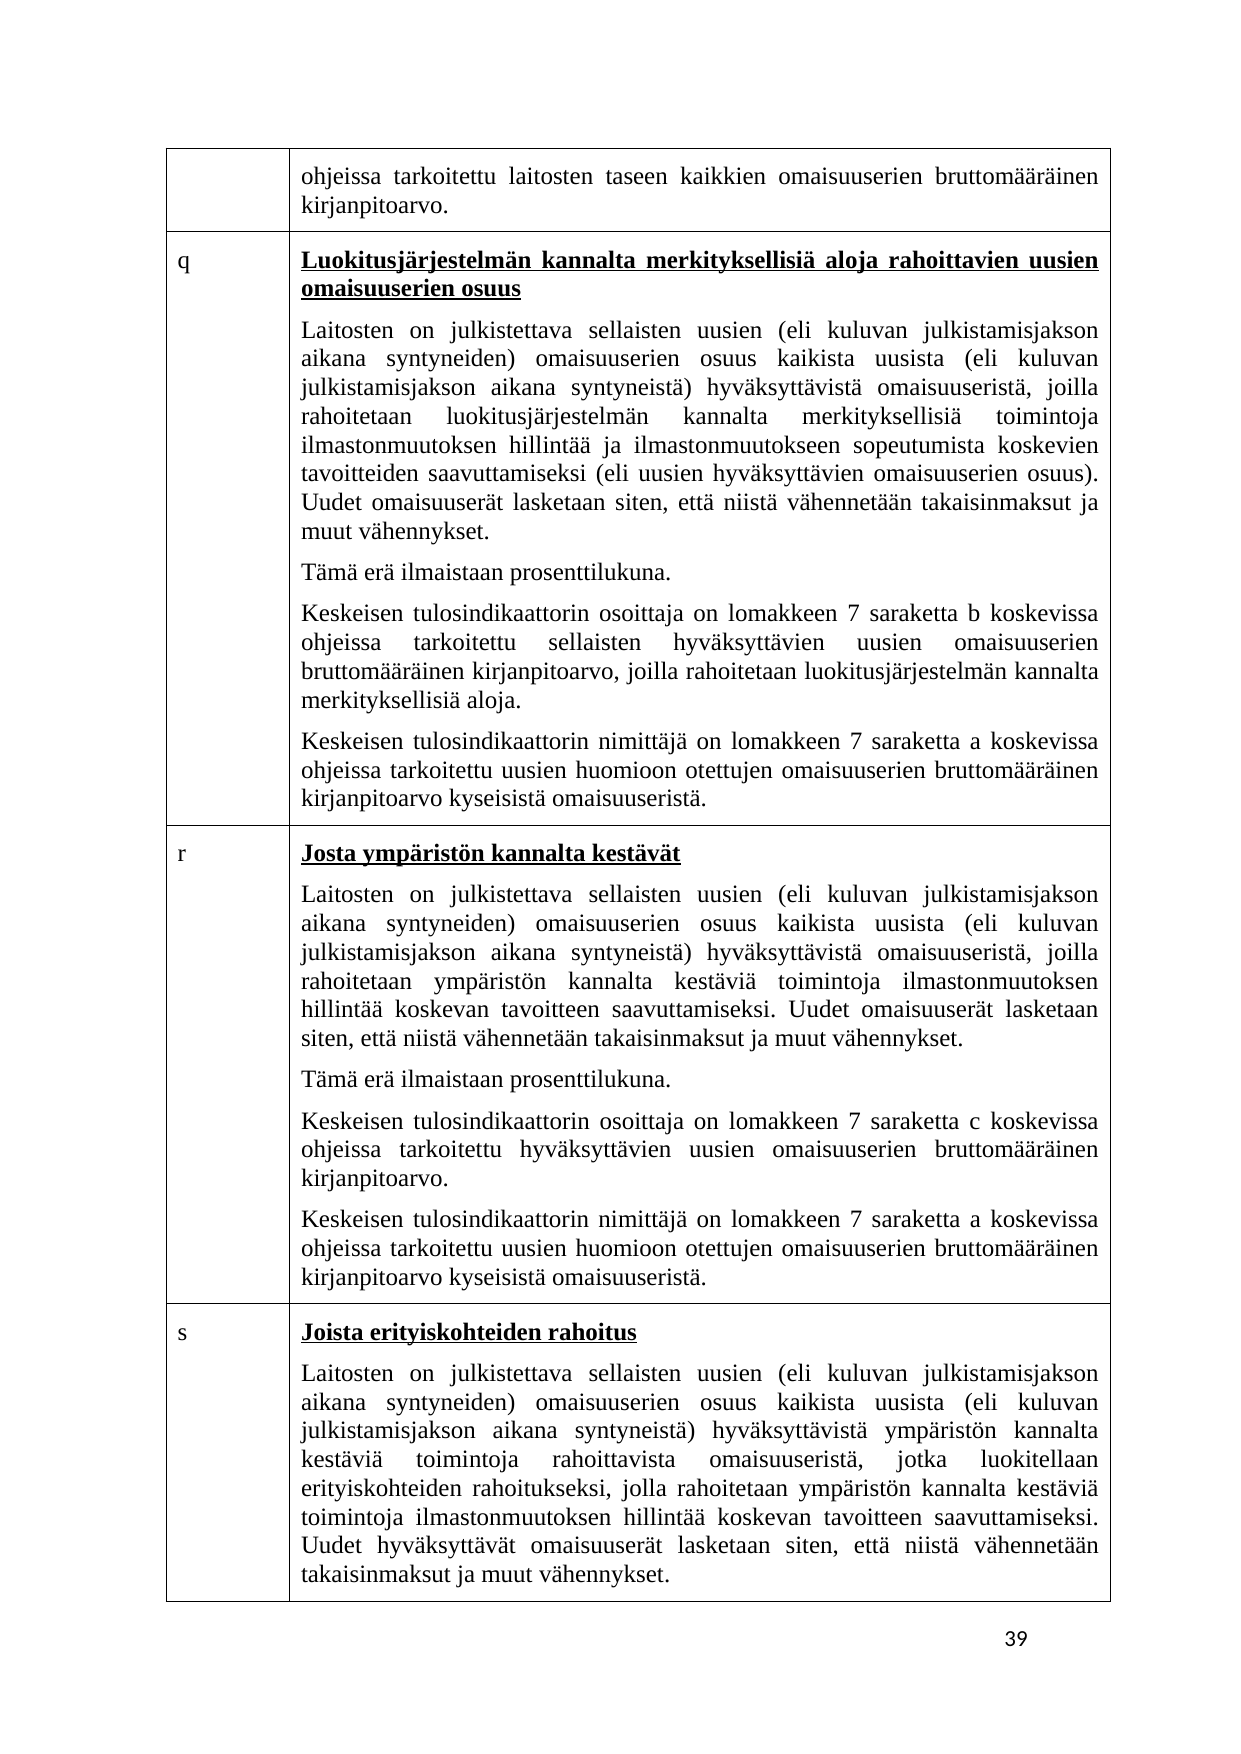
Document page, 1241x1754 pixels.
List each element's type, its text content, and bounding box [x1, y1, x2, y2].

table_cell s [167, 1304, 289, 1601]
table_cell Luokitusjärjestelmän kannalta merkityksellisiä aloja rahoittavien uusien omaisuuserien osuus Laitosten on julkistettava sellaisten uusien (eli kuluvan julkistamisjakson aikana syntyneiden) omaisuuserien osuus kaikista uusista (eli kuluvan julkistamisjakson aikana syntyneistä) hyväksyttävistä omaisuuseristä, joilla rahoitetaan luokitusjärjestelmän kannalta merkityksellisiä toimintoja ilmastonmuutoksen hillintää ja ilmastonmuutokseen sopeutumista koskevien tavoitteiden saavuttamiseksi (eli uusien hyväksyttävien omaisuuserien osuus). Uudet omaisuuserät lasketaan siten, että niistä vähennetään takaisinmaksut ja muut vähennykset. Tämä erä ilmaistaan prosenttilukuna. Keskeisen tulosindikaattorin osoittaja on lomakkeen 7 saraketta b koskevissa ohjeissa tarkoitettu sellaisten hyväksyttävien uusien omaisuuserien bruttomääräinen kirjanpitoarvo, joilla rahoitetaan luokitusjärjestelmän kannalta merkityksellisiä aloja. Keskeisen tulosindikaattorin nimittäjä on lomakkeen 7 saraketta a koskevissa ohjeissa tarkoitettu uusien huomioon otettujen omaisuuserien bruttomääräinen kirjanpitoarvo kyseisistä omaisuuseristä. [290, 232, 1110, 825]
table_cell r [167, 826, 289, 1303]
table_cell q [167, 232, 289, 825]
table_cell Josta ympäristön kannalta kestävät Laitosten on julkistettava sellaisten uusien (eli kuluvan julkistamisjakson aikana syntyneiden) omaisuuserien osuus kaikista uusista (eli kuluvan julkistamisjakson aikana syntyneistä) hyväksyttävistä omaisuuseristä, joilla rahoitetaan ympäristön kannalta kestäviä toimintoja ilmastonmuutoksen hillintää koskevan tavoitteen saavuttamiseksi. Uudet omaisuuserät lasketaan siten, että niistä vähennetään takaisinmaksut ja muut vähennykset. Tämä erä ilmaistaan prosenttilukuna. Keskeisen tulosindikaattorin osoittaja on lomakkeen 7 saraketta c koskevissa ohjeissa tarkoitettu hyväksyttävien uusien omaisuuserien bruttomääräinen kirjanpitoarvo. Keskeisen tulosindikaattorin nimittäjä on lomakkeen 7 saraketta a koskevissa ohjeissa tarkoitettu uusien huomioon otettujen omaisuuserien bruttomääräinen kirjanpitoarvo kyseisistä omaisuuseristä. [290, 826, 1110, 1303]
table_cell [290, 1304, 1110, 1601]
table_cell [290, 149, 1110, 231]
table_cell p [167, 149, 289, 231]
